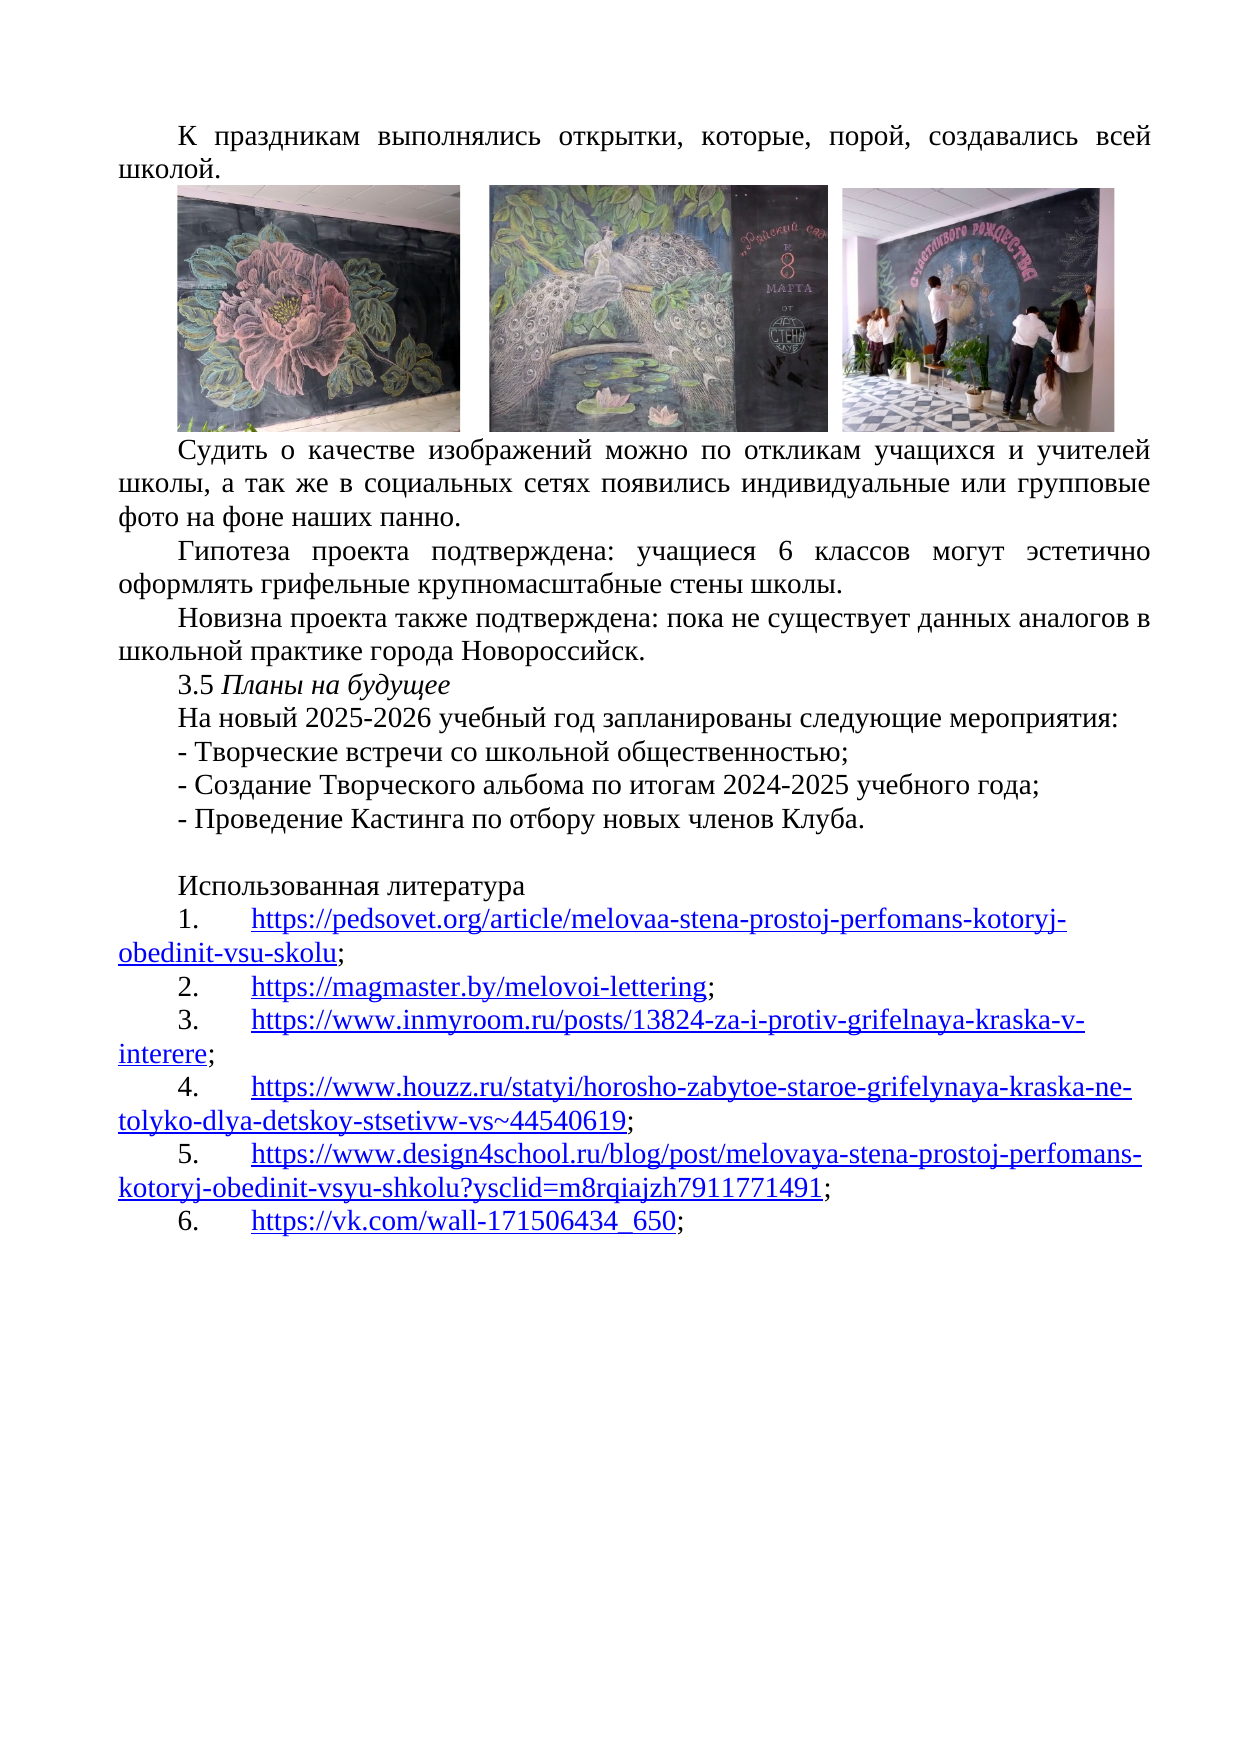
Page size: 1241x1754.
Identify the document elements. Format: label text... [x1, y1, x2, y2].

list https://magmaster.by/melovoi-lettering; [118, 969, 1152, 1002]
list https://vk.com/wall-171506434_650; [118, 1203, 1152, 1237]
list https://www.inmyroom.ru/posts/13824-za-i-protiv-grifelnaya-kraska-v-interere; [118, 1002, 1152, 1069]
picture [489, 185, 828, 432]
text 3.5 Планы на будущее [118, 667, 1152, 700]
text К праздникам выполнялись открытки, которые, порой, создавались всей школой. [118, 118, 1152, 185]
text - Творческие встречи со школьной общественностью; [118, 734, 1152, 767]
list https://www.design4school.ru/blog/post/melovaya-stena-prostoj-perfomans-kotoryj-obedinit-vsyu-shkolu?ysclid=m8rqiajzh7911771491; [118, 1136, 1152, 1203]
text Судить о качестве изображений можно по откликам учащихся и учителей школы, а так же в социальных сетях появились индивидуальные или групповые фото на фоне наших панно. [118, 432, 1152, 533]
text Использованная литература [118, 868, 1152, 902]
text Гипотеза проекта подтверждена: учащиеся 6 классов могут эстетично оформлять грифельные крупномасштабные стены школы. [118, 533, 1152, 600]
text Новизна проекта также подтверждена: пока не существует данных аналогов в школьной практике города Новороссийск. [118, 600, 1152, 667]
picture [177, 185, 461, 432]
text - Создание Творческого альбома по итогам 2024-2025 учебного года; [118, 767, 1152, 801]
list https://pedsovet.org/article/melovaa-stena-prostoj-perfomans-kotoryj-obedinit-vsu-skolu; [118, 902, 1152, 969]
list https://www.houzz.ru/statyi/horosho-zabytoe-staroe-grifelynaya-kraska-ne-tolyko-dlya-detskoy-stsetivw-vs~44540619; [118, 1069, 1152, 1136]
picture [842, 188, 1115, 432]
text - Проведение Кастинга по отбору новых членов Клуба. [118, 801, 1152, 834]
text На новый 2025-2026 учебный год запланированы следующие мероприятия: [118, 700, 1152, 734]
